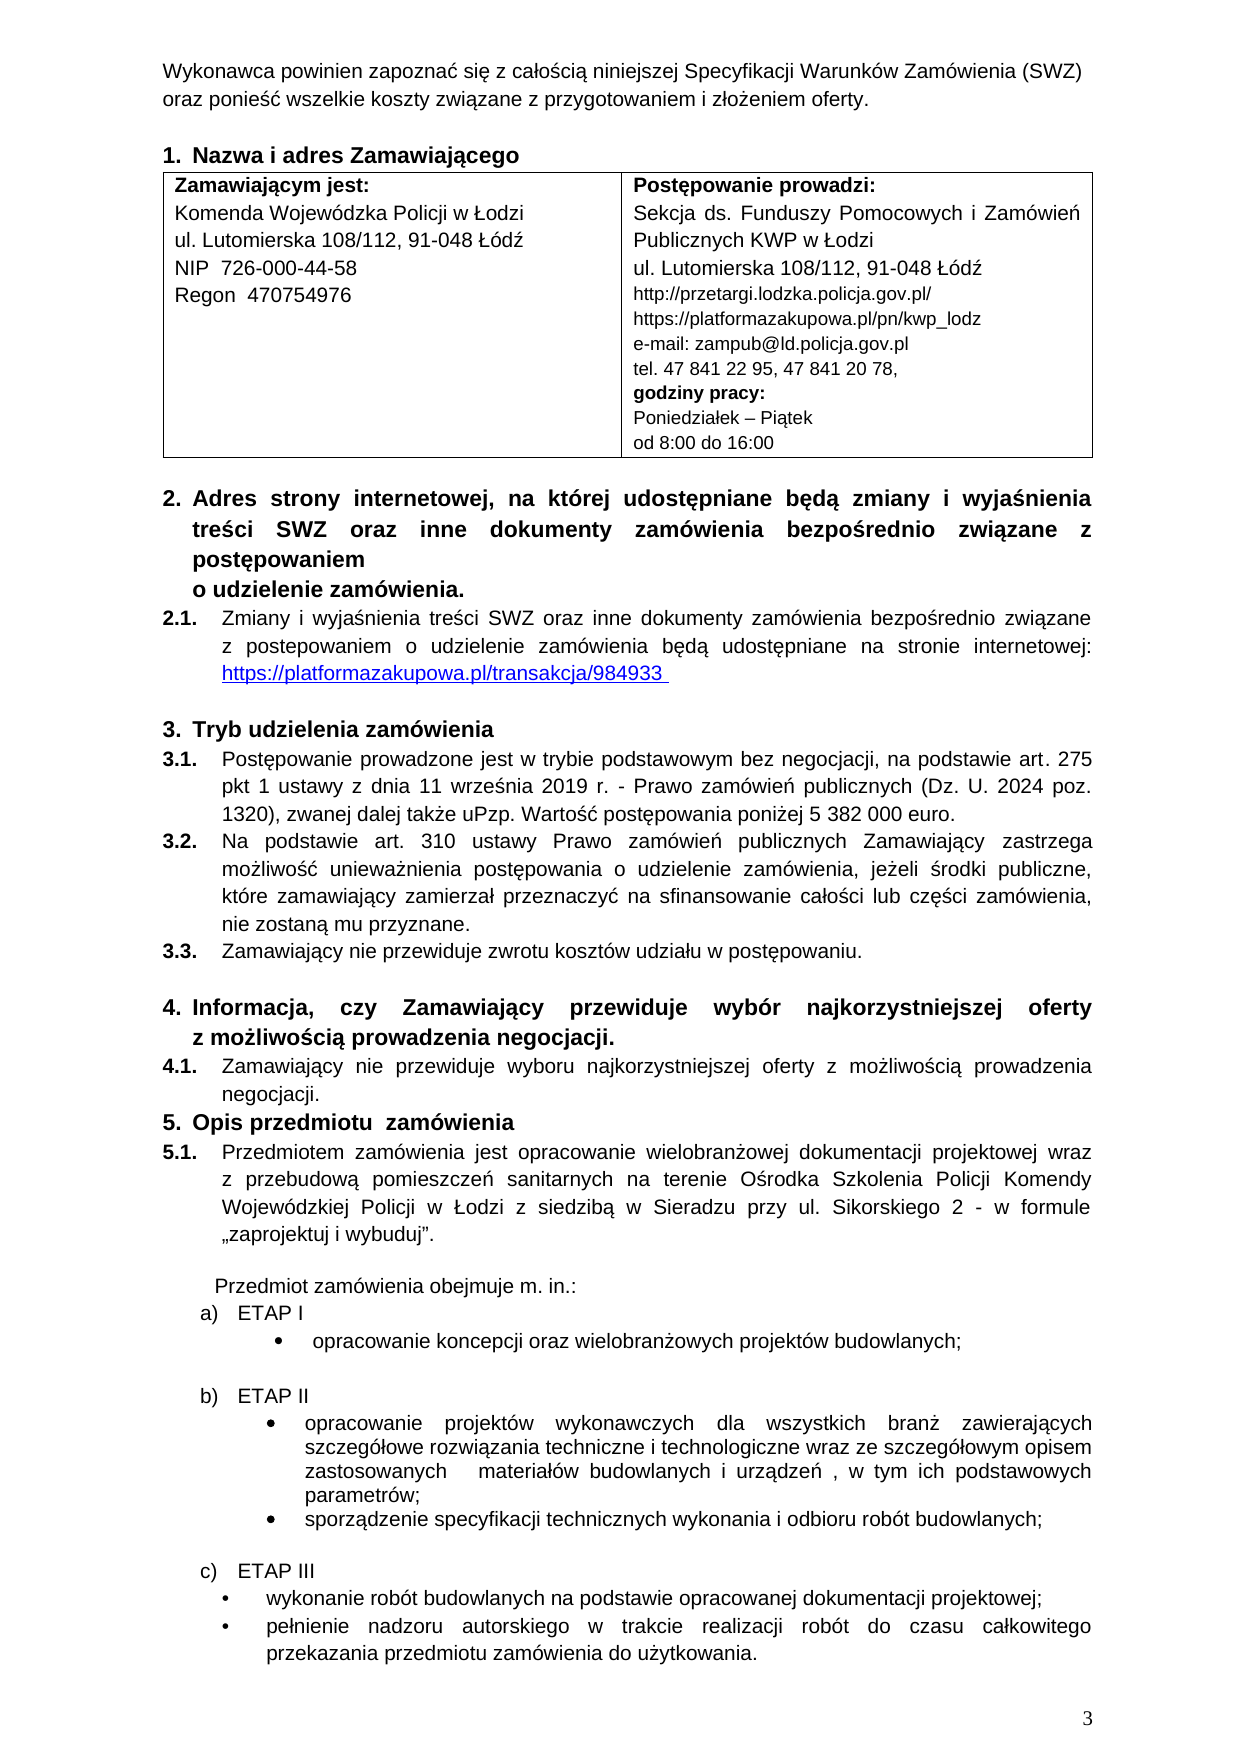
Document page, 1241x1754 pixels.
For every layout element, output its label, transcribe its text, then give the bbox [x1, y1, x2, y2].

subtitle Opis przedmiotu zamówienia [162, 1109, 1093, 1136]
list • wykonanie robót budowlanych na podstawie opracowanej dokumentacji projektowej; [222, 1586, 1093, 1610]
list Zamawiający nie przewiduje wyboru najkorzystniejszej oferty z możliwością prowadzenia negocjacji. [162, 1054, 1093, 1106]
list ETAP III [200, 1558, 1093, 1582]
list Zmiany i wyjaśnienia treści SWZ oraz inne dokumenty zamówienia bezpośrednio związane z postepowaniem o udzielenie zamówienia będą udostępniane na stronie internetowej: https://platformazakupowa.pl/transakcja/984933 [162, 606, 1093, 685]
subtitle Tryb udzielenia zamówienia [162, 716, 1093, 742]
table_header Postępowanie prowadzi: Sekcja ds. Funduszy Pomocowych i Zamówień Publicznych KWP w Łodzi ul. Lutomierska 108/112, 91-048 Łódź http://przetargi.lodzka.policja.gov.pl/ https://platformazakupowa.pl/pn/kwp_lodz e-mail: zampub@ld.policja.gov.pl tel. 47 841 22 95, 47 841 20 78, godziny pracy: Poniedziałek – Piątek od 8:00 do 16:00 [622, 173, 1092, 457]
list Przedmiotem zamówienia jest opracowanie wielobranżowej dokumentacji projektowej wraz z przebudową pomieszczeń sanitarnych na terenie Ośrodka Szkolenia Policji Komendy Wojewódzkiej Policji w Łodzi z siedzibą w Sieradzu przy ul. Sikorskiego 2 - w formule „zaprojektuj i wybuduj”. [162, 1139, 1093, 1246]
list Postępowanie prowadzone jest w trybie podstawowym bez negocjacji, na podstawie art. 275 pkt 1 ustawy z dnia 11 września 2019 r. - Prawo zamówień publicznych (Dz. U. 2024 poz. 1320), zwanej dalej także uPzp. Wartość postępowania poniżej 5 382 000 euro. [162, 746, 1093, 825]
table_header Zamawiającym jest: Komenda Wojewódzka Policji w Łodzi ul. Lutomierska 108/112, 91-048 Łódź NIP 726-000-44-58 Regon 470754976 [164, 173, 621, 457]
list ETAP II [200, 1383, 1093, 1407]
subtitle Informacja, czy Zamawiający przewiduje wybór najkorzystniejszej oferty z możliwością prowadzenia negocjacji. [162, 994, 1093, 1050]
subtitle Nazwa i adres Zamawiającego [162, 142, 1093, 168]
list ETAP I [200, 1301, 1093, 1325]
list Zamawiający nie przewiduje zwrotu kosztów udziału w postępowaniu. [162, 939, 1093, 963]
list Przedmiot zamówienia obejmuje m. in.: [162, 1273, 1093, 1297]
text Wykonawca powinien zapoznać się z całością niniejszej Specyfikacji Warunków Zamówienia (SWZ) oraz ponieść wszelkie koszty związane z przygotowaniem i złożeniem oferty. [162, 59, 1093, 111]
subtitle Adres strony internetowej, na której udostępniane będą zmiany i wyjaśnienia treści SWZ oraz inne dokumenty zamówienia bezpośrednio związane z postępowaniem o udzielenie zamówienia. [162, 485, 1093, 602]
list Na podstawie art. 310 ustawy Prawo zamówień publicznych Zamawiający zastrzega możliwość unieważnienia postępowania o udzielenie zamówienia, jeżeli środki publiczne, które zamawiający zamierzał przeznaczyć na sfinansowanie całości lub części zamówienia, nie zostaną mu przyznane. [162, 829, 1093, 935]
list • pełnienie nadzoru autorskiego w trakcie realizacji robót do czasu całkowitego przekazania przedmiotu zamówienia do użytkowania. [222, 1613, 1093, 1665]
list opracowanie koncepcji oraz wielobranżowych projektów budowlanych; [275, 1328, 1093, 1352]
list opracowanie projektów wykonawczych dla wszystkich branż zawierających szczegółowe rozwiązania techniczne i technologiczne wraz ze szczegółowym opisem zastosowanych materiałów budowlanych i urządzeń , w tym ich podstawowych parametrów; [267, 1411, 1093, 1507]
list sporządzenie specyfikacji technicznych wykonania i odbioru robót budowlanych; [267, 1507, 1093, 1531]
